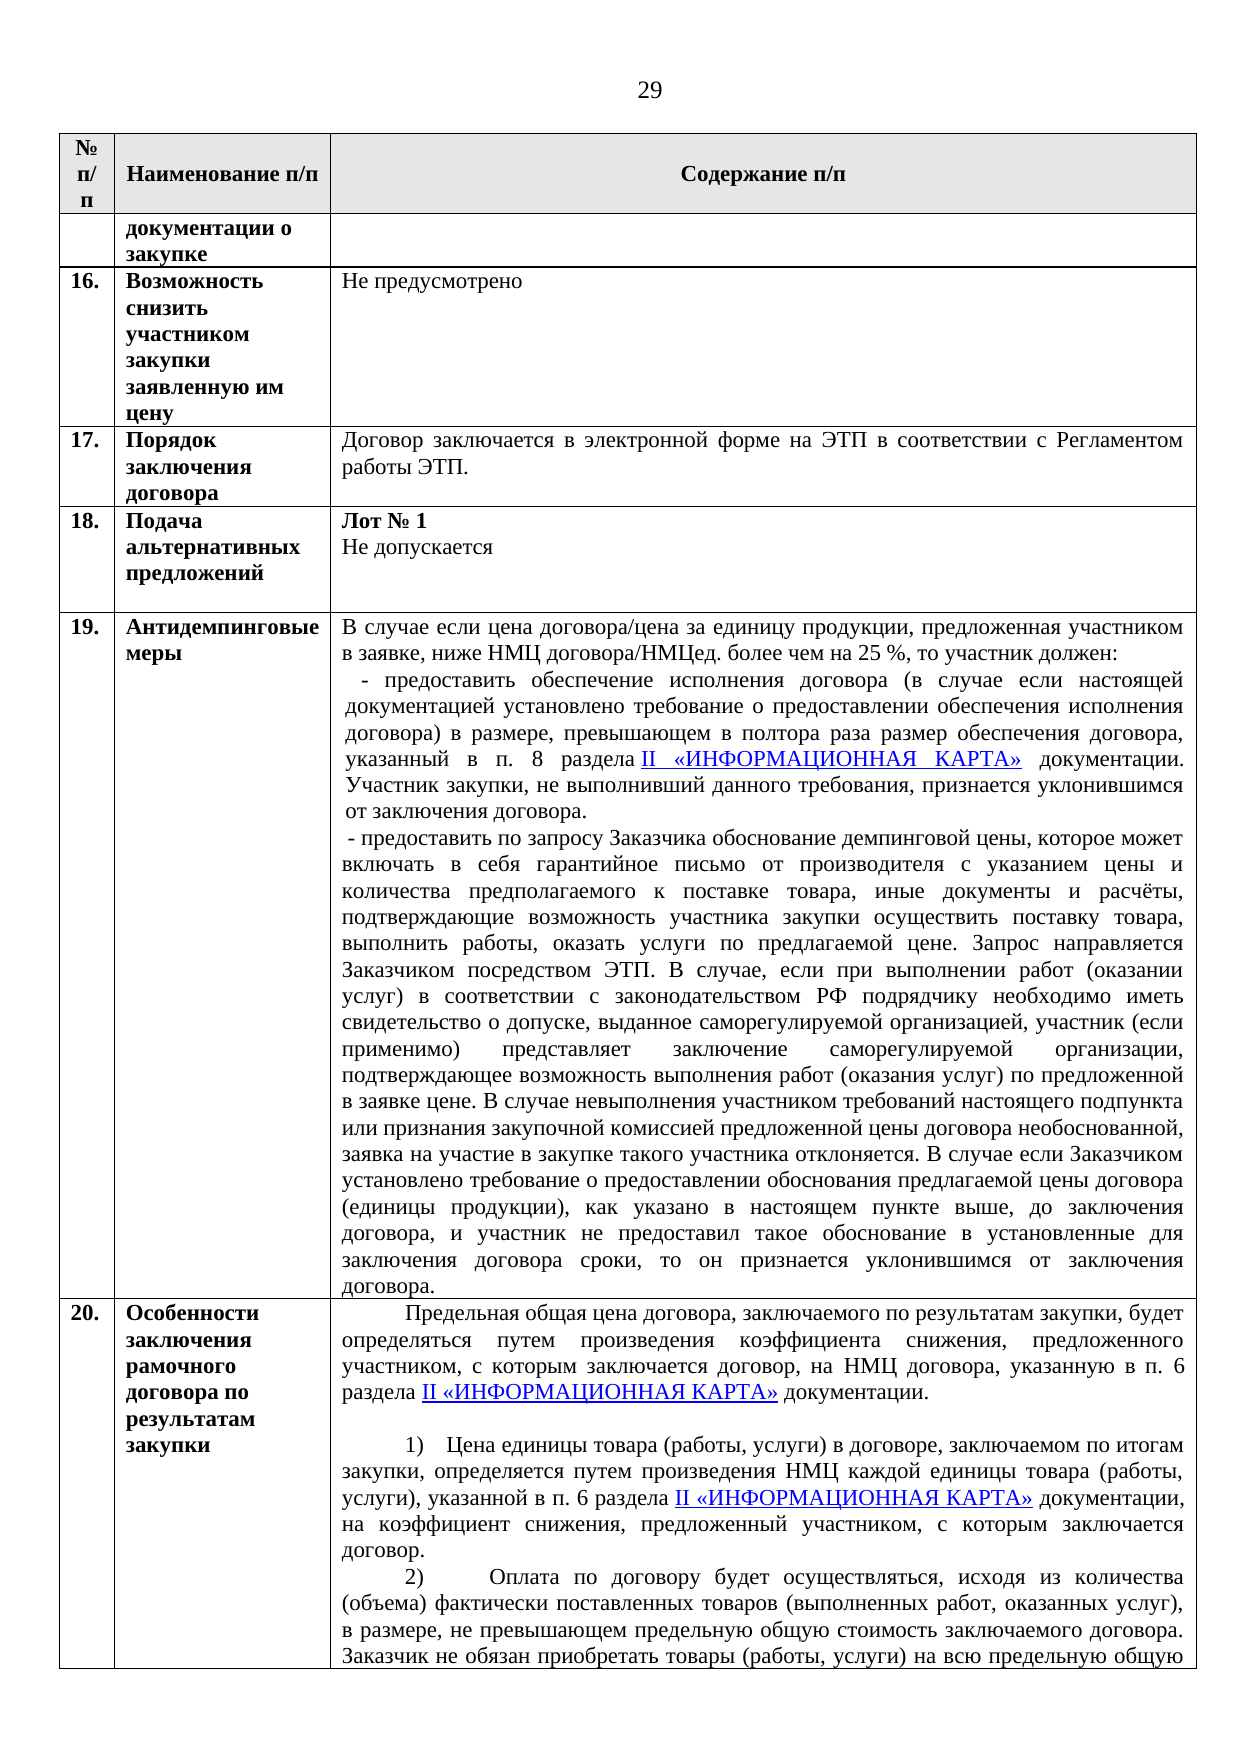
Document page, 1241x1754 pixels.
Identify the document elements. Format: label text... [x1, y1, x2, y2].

table_cell Подача альтернативных предложений [115, 507, 330, 612]
table_cell [60, 214, 114, 266]
table_cell Порядок заключения договора [115, 427, 330, 506]
table_cell Не предусмотрено [331, 268, 1196, 426]
table_cell [60, 613, 114, 1298]
table_cell [60, 268, 114, 426]
table_cell Возможность снизить участником закупки заявленную им цену [115, 268, 330, 426]
table_cell Договор заключается в электронной форме на ЭТП в соответствии с Регламентом работы ЭТП. [331, 427, 1196, 506]
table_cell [331, 1299, 1196, 1668]
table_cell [115, 1299, 330, 1668]
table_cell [115, 214, 330, 266]
table_header Наименование п/п [115, 134, 330, 213]
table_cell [331, 214, 1196, 266]
table_cell В случае если цена договора/цена за единицу продукции, предложенная участником в заявке, ниже НМЦ договора/НМЦед. более чем на 25 %, то участник должен: - предоставить обеспечение исполнения договора (в случае если настоящей документацией установлено требование о предоставлении обеспечения исполнения договора) в размере, превышающем в полтора раза размер обеспечения договора, указанный в п. 8 раздела II «ИНФОРМАЦИОННАЯ КАРТА» документации. Участник закупки, не выполнивший данного требования, признается уклонившимся от заключения договора. - предоставить по запросу Заказчика обоснование демпинговой цены, которое может включать в себя гарантийное письмо от производителя с указанием цены и количества предполагаемого к поставке товара, иные документы и расчёты, подтверждающие возможность участника закупки осуществить поставку товара, выполнить работы, оказать услуги по предлагаемой цене. Запрос направляется Заказчиком посредством ЭТП. В случае, если при выполнении работ (оказании услуг) в соответствии с законодательством РФ подрядчику необходимо иметь свидетельство о допуске, выданное саморегулируемой организацией, участник (если применимо) представляет заключение саморегулируемой организации, подтверждающее возможность выполнения работ (оказания услуг) по предложенной в заявке цене. В случае невыполнения участником требований настоящего подпункта или признания закупочной комиссией предложенной цены договора необоснованной, заявка на участие в закупке такого участника отклоняется. В случае если Заказчиком установлено требование о предоставлении обоснования предлагаемой цены договора (единицы продукции), как указано в настоящем пункте выше, до заключения договора, и участник не предоставил такое обоснование в установленные для заключения договора сроки, то он признается уклонившимся от заключения договора. [331, 613, 1196, 1298]
table_cell Лот № 1 Не допускается [331, 507, 1196, 612]
table_cell Антидемпинговые меры [115, 613, 330, 1298]
table_cell [60, 507, 114, 612]
table_cell [60, 1299, 114, 1668]
table_header Содержание п/п [331, 134, 1196, 213]
table_cell [60, 427, 114, 506]
table_header № п/п [60, 134, 114, 213]
